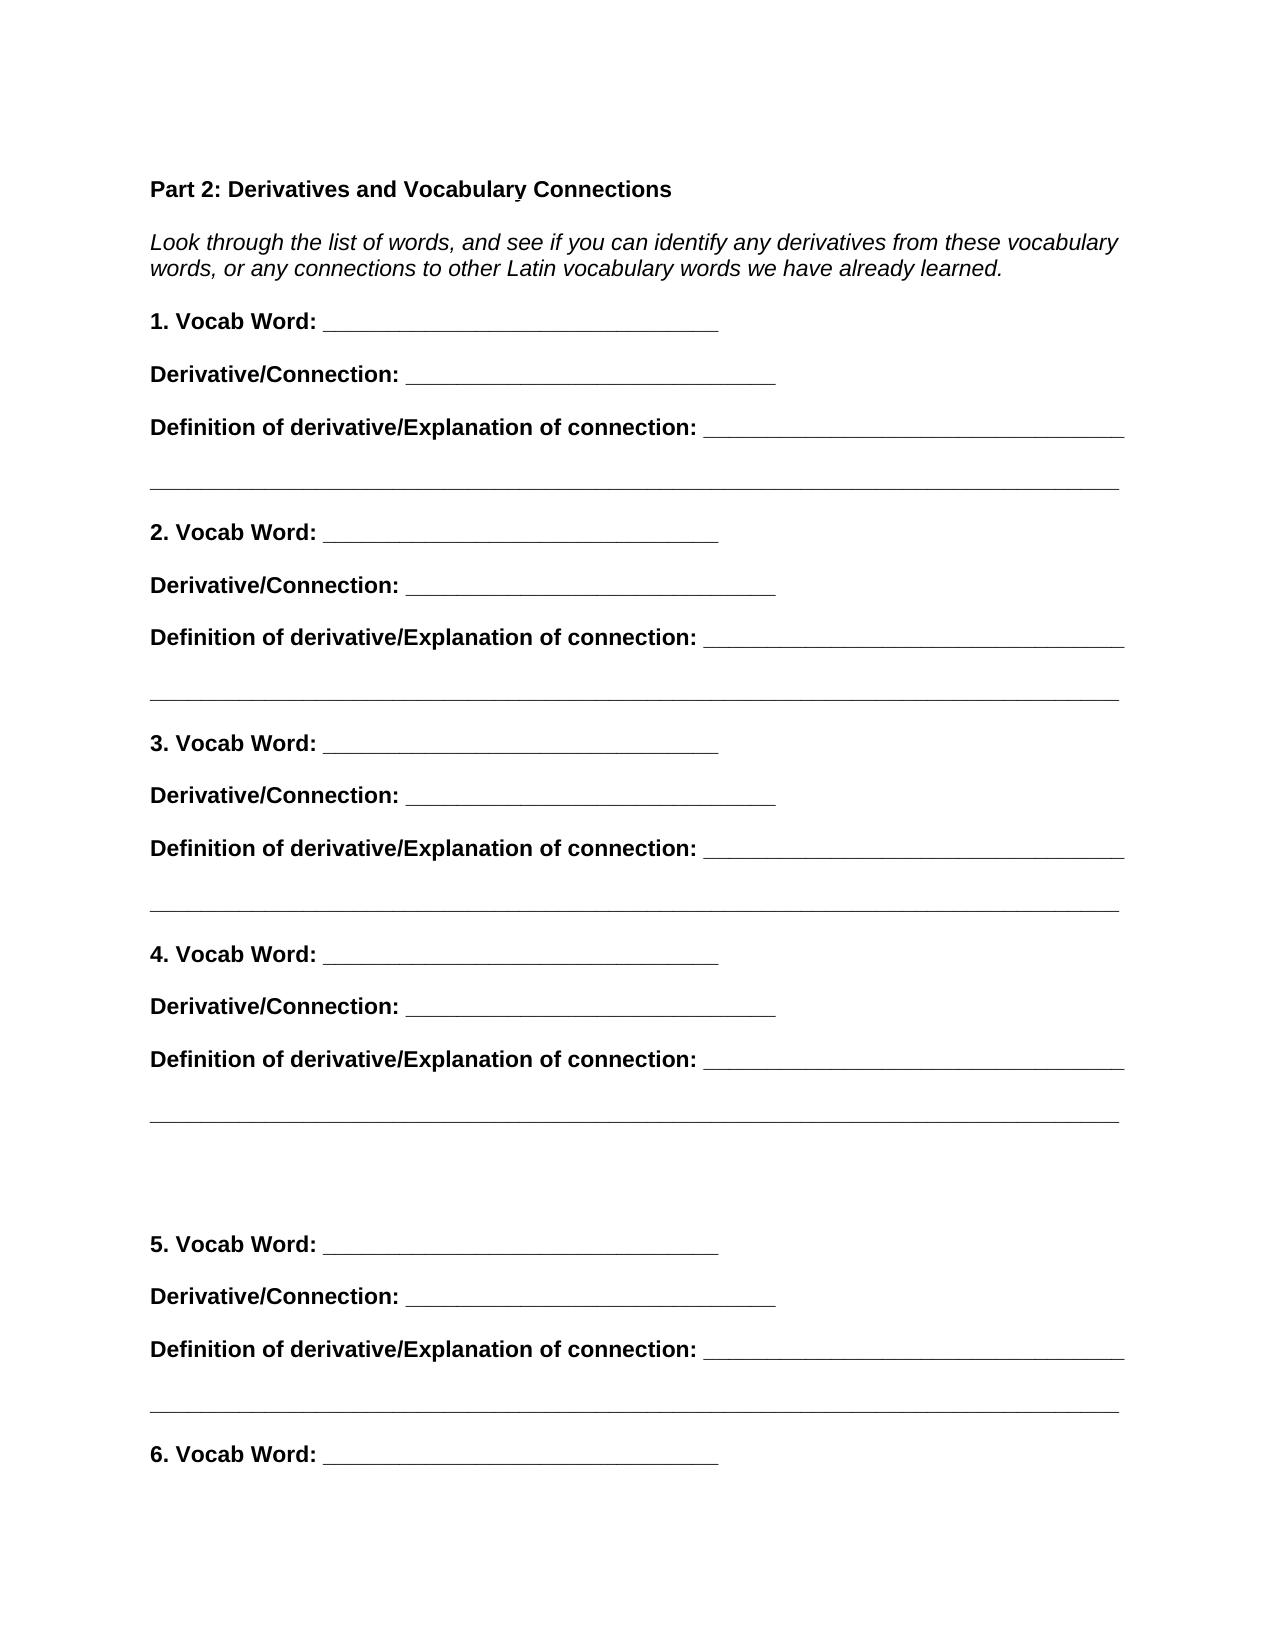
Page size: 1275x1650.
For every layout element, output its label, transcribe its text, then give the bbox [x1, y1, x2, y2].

text Definition of derivative/Explanation of connection: _________________________________ [150, 1046, 1125, 1072]
text Definition of derivative/Explanation of connection: _________________________________ [150, 624, 1125, 651]
text Derivative/Connection: _____________________________ [150, 993, 1125, 1020]
text Derivative/Connection: _____________________________ [150, 782, 1125, 809]
text 6. Vocab Word: _______________________________ [150, 1441, 1125, 1468]
text 5. Vocab Word: _______________________________ [150, 1231, 1125, 1257]
text Look through the list of words, and see if you can identify any derivatives from these vocabulary words, or any connections to other Latin vocabulary words we have already learned. [150, 229, 1125, 282]
text Definition of derivative/Explanation of connection: _________________________________ [150, 413, 1125, 440]
text Derivative/Connection: _____________________________ [150, 361, 1125, 387]
text Part 2: Derivatives and Vocabulary Connections [150, 176, 1125, 203]
text Definition of derivative/Explanation of connection: _________________________________ [150, 835, 1125, 862]
text Derivative/Connection: _____________________________ [150, 1283, 1125, 1309]
text ____________________________________________________________________________ [150, 888, 1125, 914]
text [150, 1389, 1125, 1415]
text 1. Vocab Word: _______________________________ [150, 308, 1125, 334]
text 4. Vocab Word: _______________________________ [150, 941, 1125, 967]
text 3. Vocab Word: _______________________________ [150, 730, 1125, 756]
text ____________________________________________________________________________ [150, 1099, 1125, 1125]
text Derivative/Connection: _____________________________ [150, 572, 1125, 598]
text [150, 1336, 1125, 1362]
text 2. Vocab Word: _______________________________ [150, 519, 1125, 545]
text ____________________________________________________________________________ [150, 466, 1125, 493]
text ____________________________________________________________________________ [150, 677, 1125, 703]
